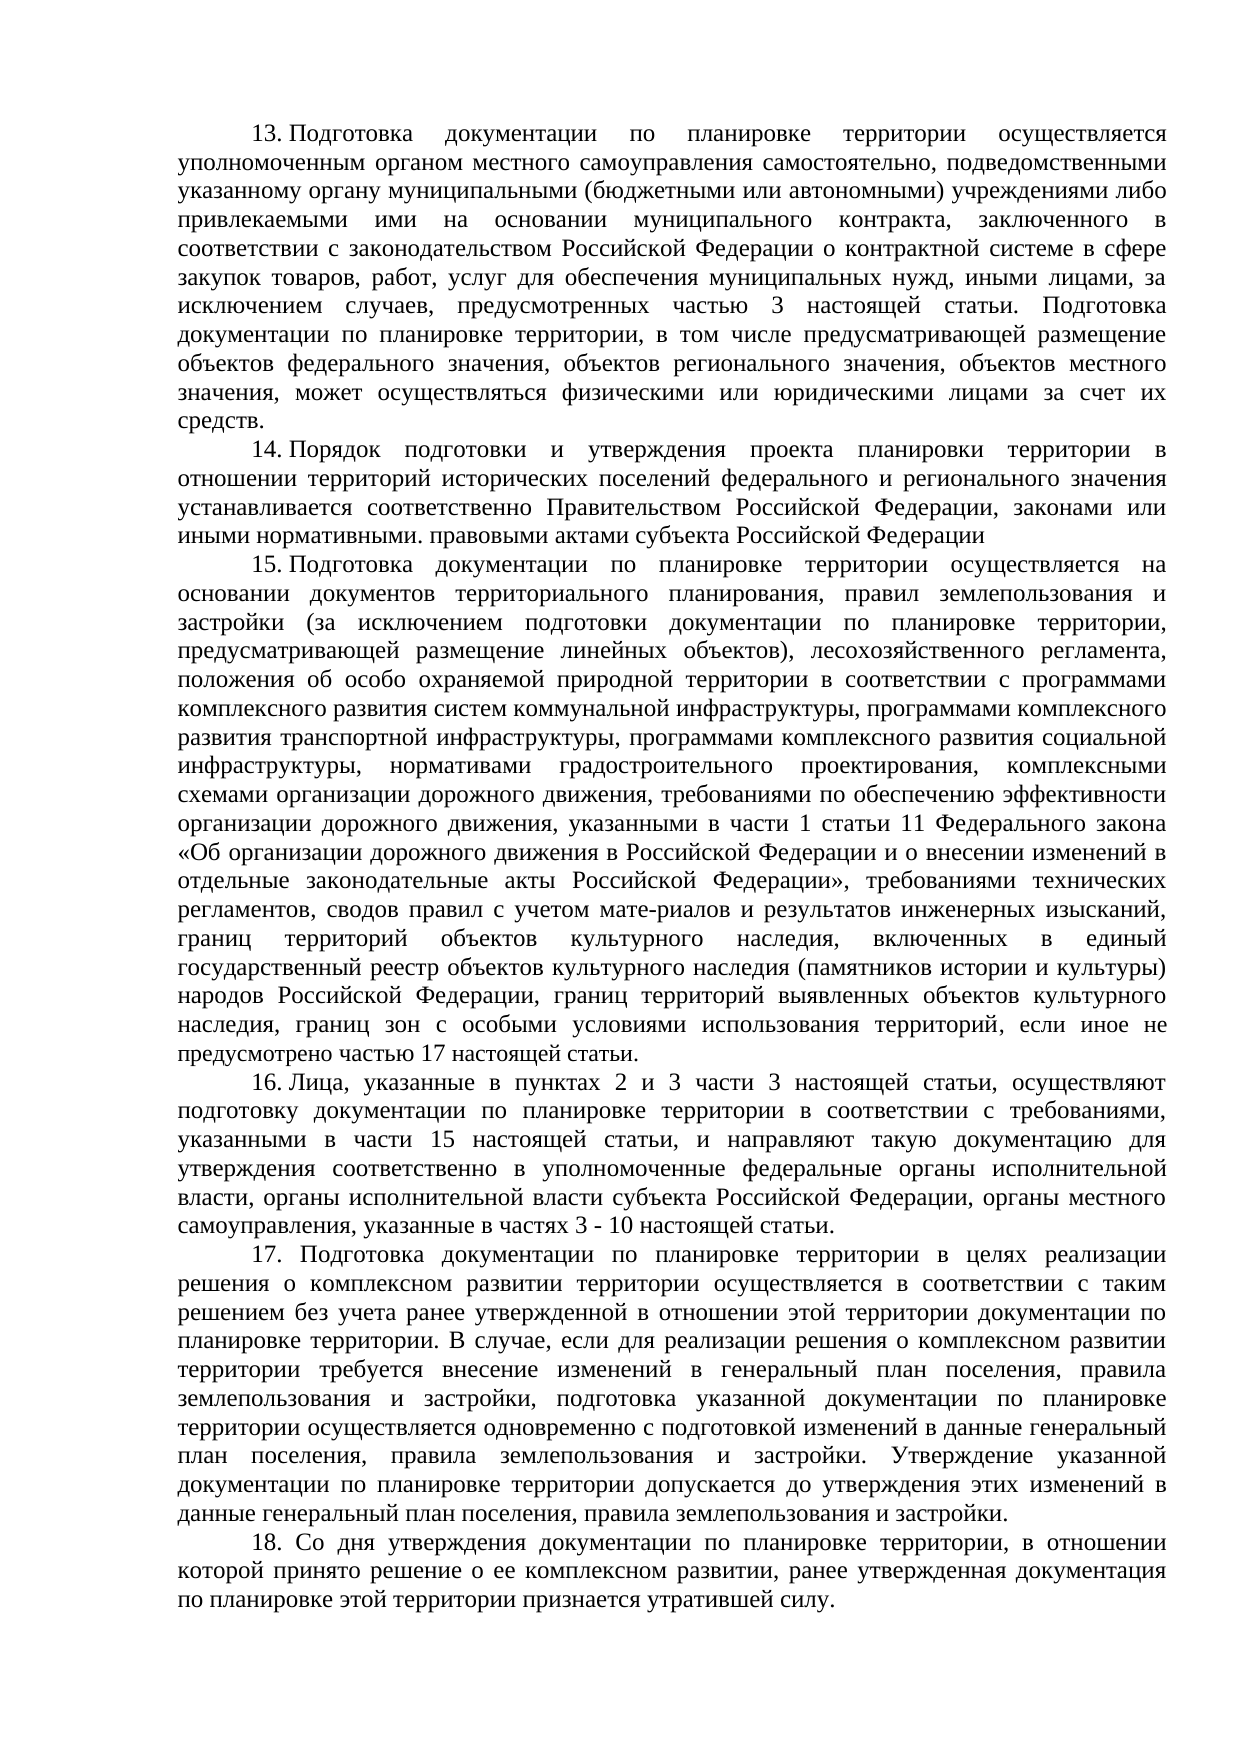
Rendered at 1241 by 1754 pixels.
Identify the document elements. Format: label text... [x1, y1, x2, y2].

text 14. Порядок подготовки и утверждения проекта планировки территории в отношении территорий исторических поселений федерального и регионального значения устанавливается соответственно Правительством Российской Федерации, законами или иными нормативными. правовыми актами субъекта Российской Федерации [177, 434, 1167, 549]
text 16. Лица, указанные в пунктах 2 и 3 части 3 настоящей статьи, осуществляют подготовку документации по планировке территории в соответствии с требованиями, указанными в части 15 настоящей статьи, и направляют такую документацию для утверждения соответственно в уполномоченные федеральные органы исполнительной власти, органы исполнительной власти субъекта Российской Федерации, органы местного самоуправления, указанные в частях 3 - 10 настоящей статьи. [177, 1067, 1167, 1239]
text 17. Подготовка документации по планировке территории в целях реализации решения о комплексном развитии территории осуществляется в соответствии с таким решением без учета ранее утвержденной в отношении этой территории документации по планировке территории. В случае, если для реализации решения о комплексном развитии территории требуется внесение изменений в генеральный план поселения, правила землепользования и застройки, подготовка указанной документации по планировке территории осуществляется одновременно с подготовкой изменений в данные генеральный план поселения, правила землепользования и застройки. Утверждение указанной документации по планировке территории допускается до утверждения этих изменений в данные генеральный план поселения, правила землепользования и застройки. [177, 1239, 1167, 1527]
text 18. Со дня утверждения документации по планировке территории, в отношении которой принято решение о ее комплексном развитии, ранее утвержденная документация по планировке этой территории признается утратившей силу. [177, 1527, 1167, 1613]
text 13. Подготовка документации по планировке территории осуществляется уполномоченным органом местного самоуправления самостоятельно, подведомственными указанному органу муниципальными (бюджетными или автономными) учреждениями либо привлекаемыми ими на основании муниципального контракта, заключенного в соответствии с законодательством Российской Федерации о контрактной системе в сфере закупок товаров, работ, услуг для обеспечения муниципальных нужд, иными лицами, за исключением случаев, предусмотренных частью 3 настоящей статьи. Подготовка документации по планировке территории, в том числе предусматривающей размещение объектов федерального значения, объектов регионального значения, объектов местного значения, может осуществляться физическими или юридическими лицами за счет их средств. [177, 118, 1167, 434]
text 15. Подготовка документации по планировке территории осуществляется на основании документов территориального планирования, правил землепользования и застройки (за исключением подготовки документации по планировке территории, предусматривающей размещение линейных объектов), лесохозяйственного регламента, положения об особо охраняемой природной территории в соответствии с программами комплексного развития систем коммунальной инфраструктуры, программами комплексного развития транспортной инфраструктуры, программами комплексного развития социальной инфраструктуры, нормативами градостроительного проектирования, комплексными схемами организации дорожного движения, требованиями по обеспечению эффективности организации дорожного движения, указанными в части 1 статьи 11 Федерального закона «Об организации дорожного движения в Российской Федерации и о внесении изменений в отдельные законодательные акты Российской Федерации», требованиями технических регламентов, сводов правил с учетом мате-риалов и результатов инженерных изысканий, границ территорий объектов культурного наследия, включенных в единый государственный реестр объектов культурного наследия (памятников истории и культуры) народов Российской Федерации, границ территорий выявленных объектов культурного наследия, границ зон с особыми условиями использования территорий, если иное не предусмотрено частью 17 настоящей статьи. [177, 549, 1167, 1067]
